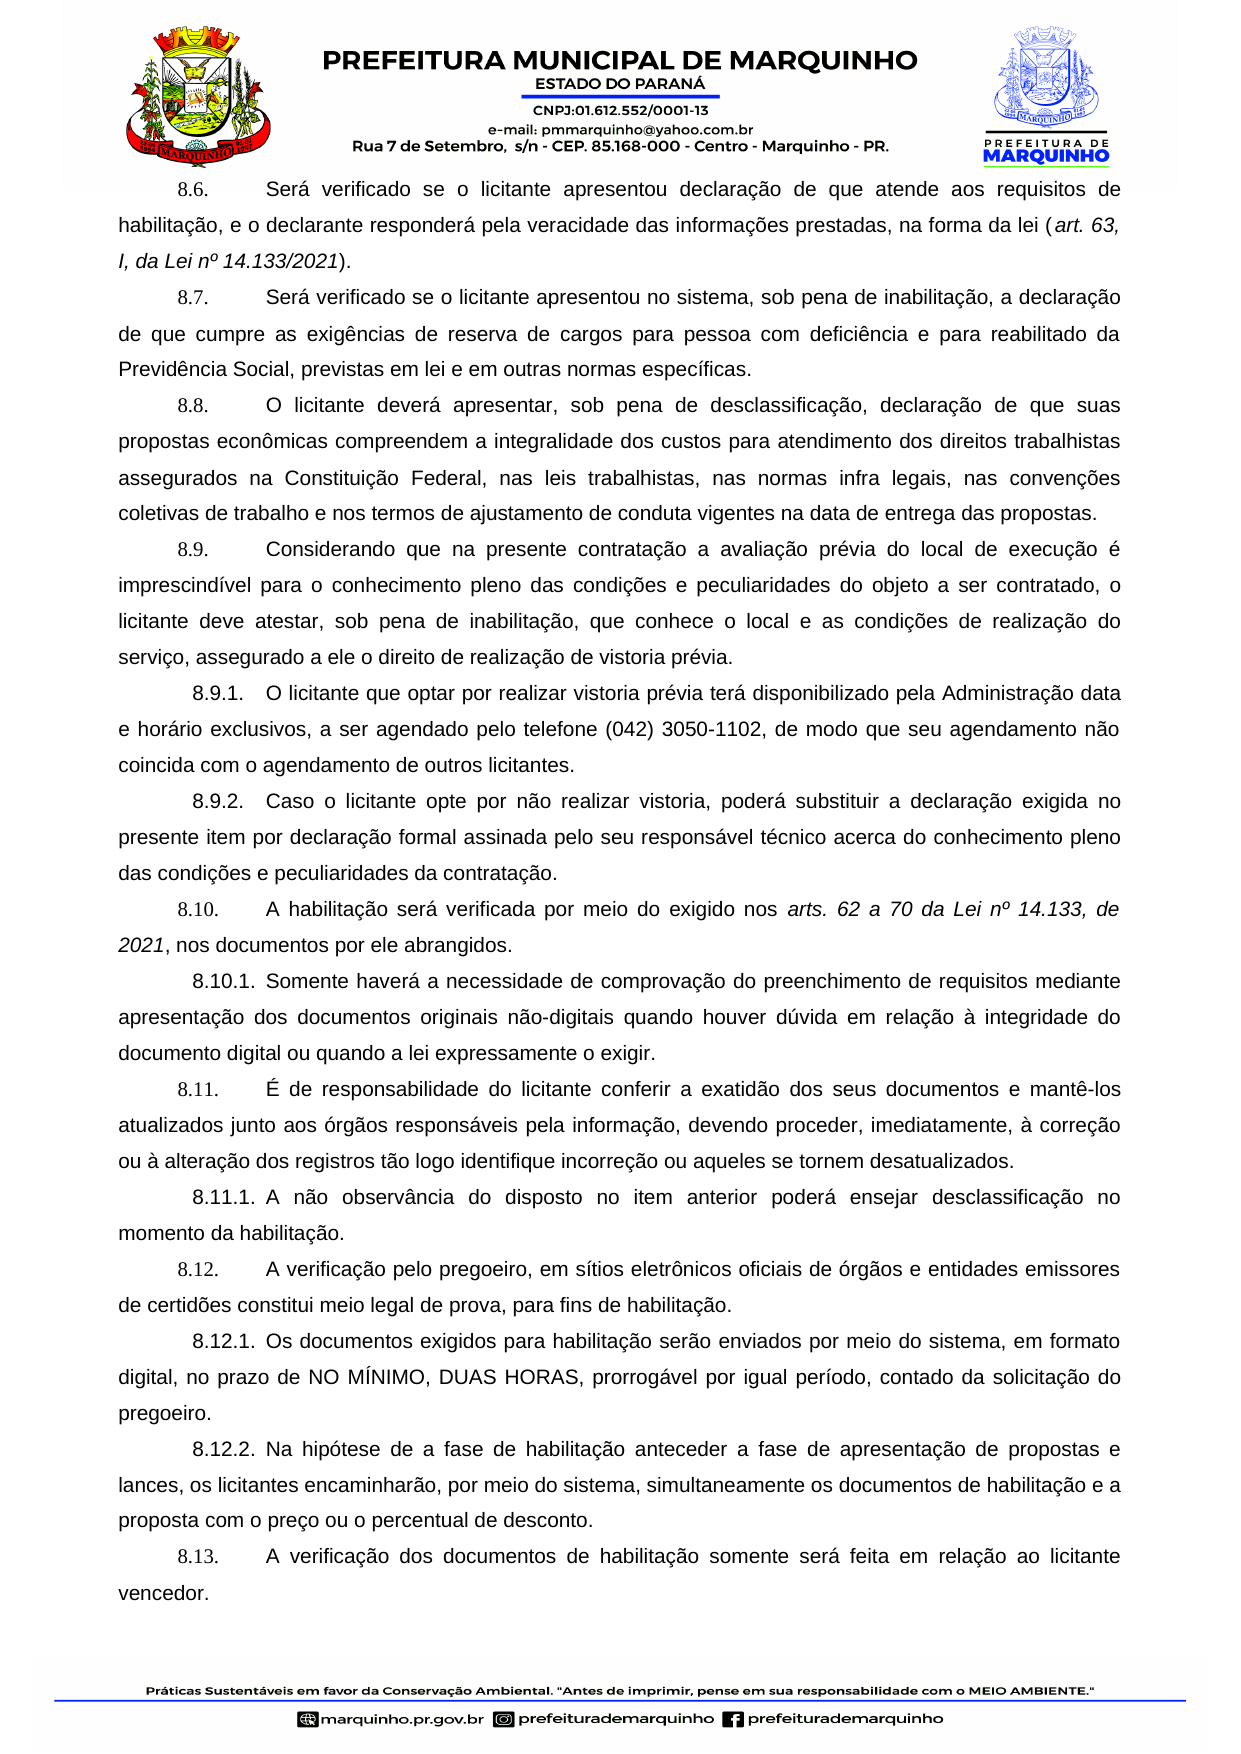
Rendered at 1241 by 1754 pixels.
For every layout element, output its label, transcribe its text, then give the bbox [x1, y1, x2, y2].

text Somente haverá a necessidade de comprovação do preenchimento de requisitos mediante apresentação dos documentos originais não-digitais quando houver dúvida em relação à integridade do documento digital ou quando a lei expressamente o exigir. [118, 969, 1122, 1065]
text Considerando que na presente contratação a avaliação prévia do local de execução é imprescindível para o conhecimento pleno das condições e peculiaridades do objeto a ser contratado, o licitante deve atestar, sob pena de inabilitação, que conhece o local e as condições de realização do serviço, assegurado a ele o direito de realização de vistoria prévia. [118, 537, 1122, 669]
text Na hipótese de a fase de habilitação anteceder a fase de apresentação de propostas e lances, os licitantes encaminharão, por meio do sistema, simultaneamente os documentos de habilitação e a proposta com o preço ou o percentual de desconto. [118, 1436, 1122, 1532]
text A verificação pelo pregoeiro, em sítios eletrônicos oficiais de órgãos e entidades emissores de certidões constitui meio legal de prova, para fins de habilitação. [118, 1257, 1122, 1317]
text Será verificado se o licitante apresentou no sistema, sob pena de inabilitação, a declaração de que cumpre as exigências de reserva de cargos para pessoa com deficiência e para reabilitado da Previdência Social, previstas em lei e em outras normas específicas. [118, 285, 1122, 381]
text Será verificado se o licitante apresentou declaração de que atende aos requisitos de habilitação, e o declarante responderá pela veracidade das informações prestadas, na forma da lei (art. 63, I, da Lei nº 14.133/2021). [118, 177, 1122, 273]
text Caso o licitante opte por não realizar vistoria, poderá substituir a declaração exigida no presente item por declaração formal assinada pelo seu responsável técnico acerca do conhecimento pleno das condições e peculiaridades da contratação. [118, 789, 1122, 885]
picture [60, 0, 1181, 191]
text A habilitação será verificada por meio do exigido nos arts. 62 a 70 da Lei nº 14.133, de 2021, nos documentos por ele abrangidos. [118, 897, 1122, 957]
text A verificação dos documentos de habilitação somente será feita em relação ao licitante vencedor. [118, 1544, 1122, 1604]
text O licitante deverá apresentar, sob pena de desclassificação, declaração de que suas propostas econômicas compreendem a integralidade dos custos para atendimento dos direitos trabalhistas assegurados na Constituição Federal, nas leis trabalhistas, nas normas infra legais, nas convenções coletivas de trabalho e nos termos de ajustamento de conduta vigentes na data de entrega das propostas. [118, 393, 1122, 525]
text Os documentos exigidos para habilitação serão enviados por meio do sistema, em formato digital, no prazo de NO MÍNIMO, DUAS HORAS, prorrogável por igual período, contado da solicitação do pregoeiro. [118, 1329, 1122, 1424]
text O licitante que optar por realizar vistoria prévia terá disponibilizado pela Administração data e horário exclusivos, a ser agendado pelo telefone (042) 3050-1102, de modo que seu agendamento não coincida com o agendamento de outros licitantes. [118, 681, 1122, 777]
text A não observância do disposto no item anterior poderá ensejar desclassificação no momento da habilitação. [118, 1185, 1122, 1244]
text É de responsabilidade do licitante conferir a exatidão dos seus documentos e mantê-los atualizados junto aos órgãos responsáveis pela informação, devendo proceder, imediatamente, à correção ou à alteração dos registros tão logo identifique incorreção ou aqueles se tornem desatualizados. [118, 1077, 1122, 1173]
picture [30, 1659, 1210, 1753]
